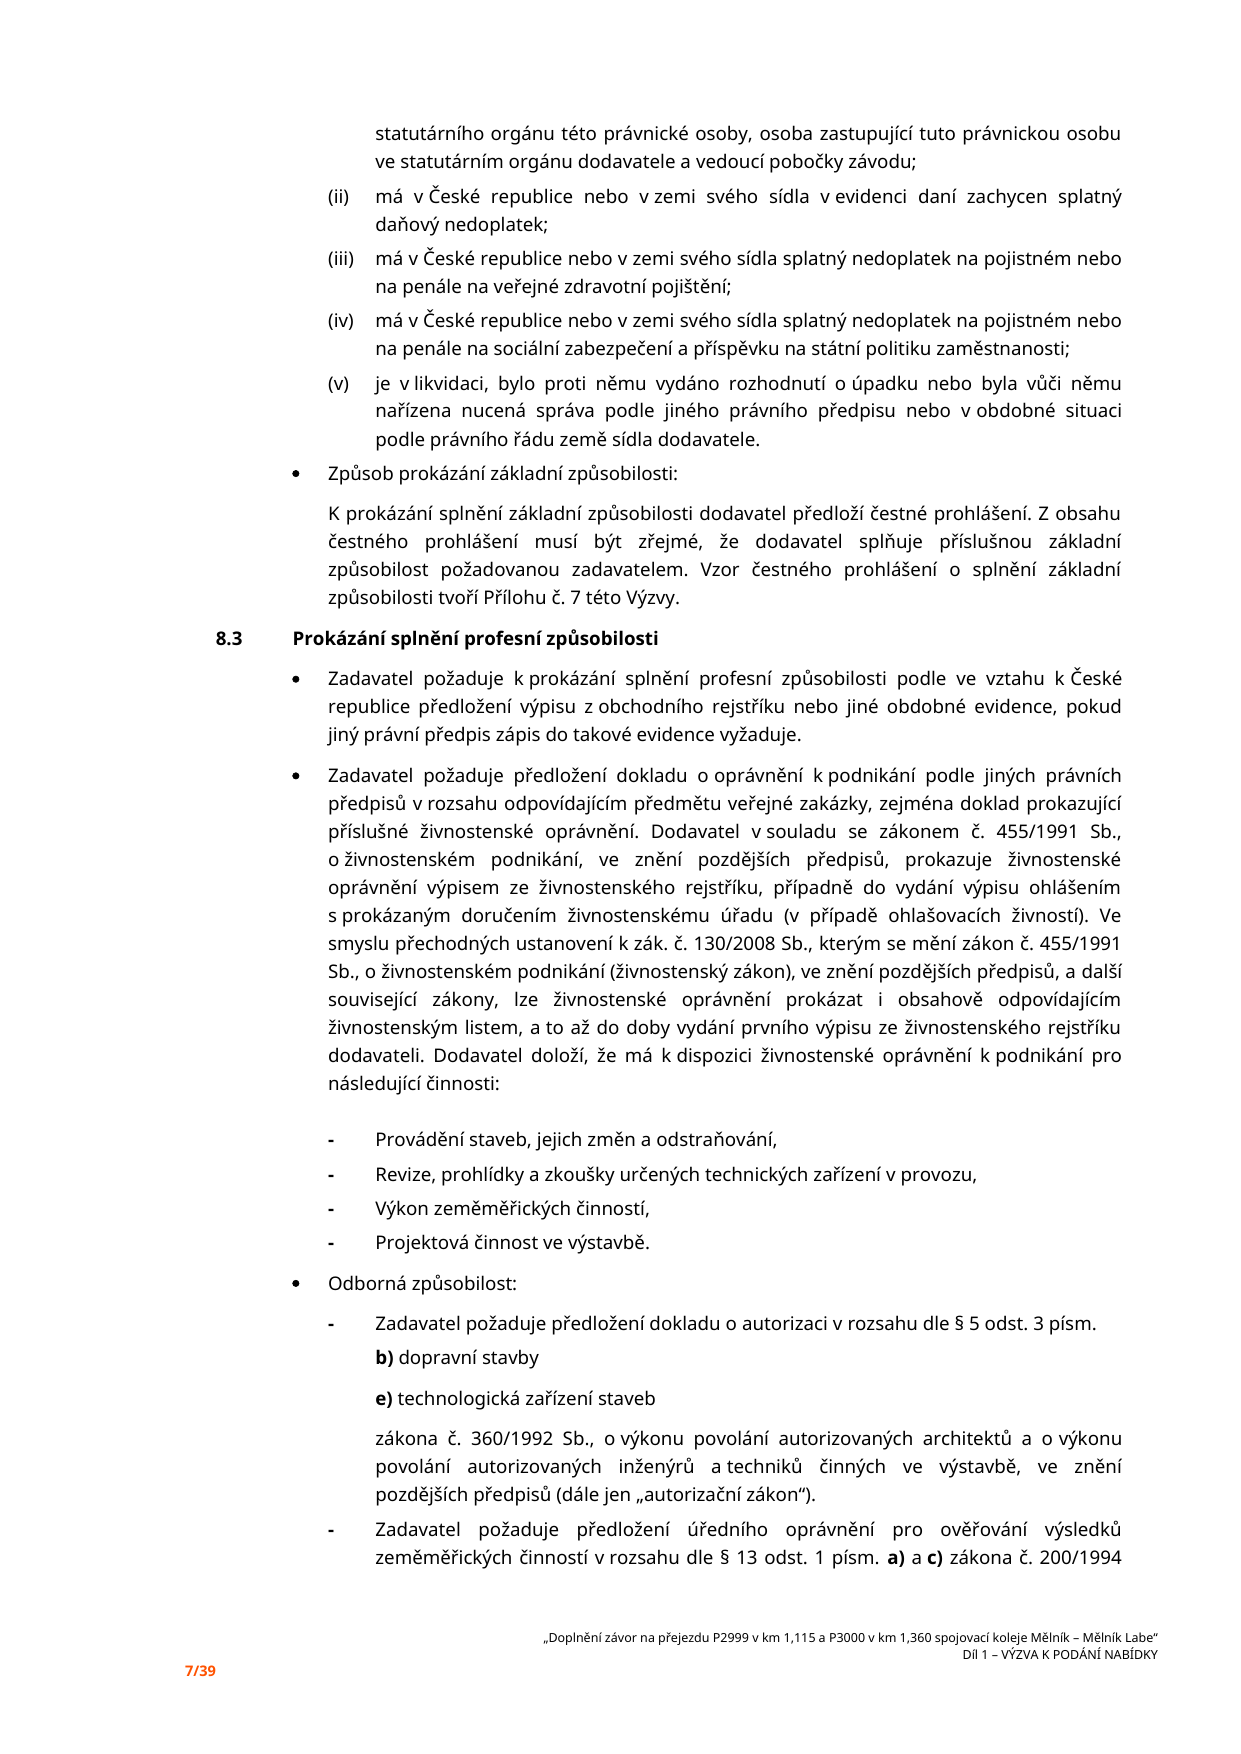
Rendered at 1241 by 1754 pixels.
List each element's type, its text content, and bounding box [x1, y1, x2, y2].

text je v likvidaci, bylo proti němu vydáno rozhodnutí o úpadku nebo byla vůči němu nařízena nucená správa podle jiného právního předpisu nebo v obdobné situaci podle právního řádu země sídla dodavatele. [328, 370, 1122, 451]
text má v České republice nebo v zemi svého sídla v evidenci daní zachycen splatný daňový nedoplatek; [328, 183, 1122, 236]
text Způsob prokázání základní způsobilosti: [292, 460, 1122, 486]
list b) dopravní stavby [339, 1345, 1122, 1370]
text Prokázání splnění profesní způsobilosti [216, 625, 1122, 651]
list zákona č. 360/1992 Sb., o výkonu povolání autorizovaných architektů a o výkonu povolání autorizovaných inženýrů a techniků činných ve výstavbě, ve znění pozdějších předpisů (dále jen „autorizační zákon“). [375, 1426, 1122, 1507]
list e) technologická zařízení staveb [339, 1385, 1122, 1411]
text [328, 121, 1122, 174]
text Projektová činnost ve výstavbě. [328, 1229, 1122, 1255]
text Provádění staveb, jejich změn a odstraňování, [328, 1127, 1122, 1152]
text má v České republice nebo v zemi svého sídla splatný nedoplatek na pojistném nebo na penále na sociální zabezpečení a příspěvku na státní politiku zaměstnanosti; [328, 307, 1122, 361]
text má v České republice nebo v zemi svého sídla splatný nedoplatek na pojistném nebo na penále na veřejné zdravotní pojištění; [328, 245, 1122, 299]
text Zadavatel požaduje předložení dokladu o oprávnění k podnikání podle jiných právních předpisů v rozsahu odpovídajícím předmětu veřejné zakázky, zejména doklad prokazující příslušné živnostenské oprávnění. Dodavatel v souladu se zákonem č. 455/1991 Sb., o živnostenském podnikání, ve znění pozdějších předpisů, prokazuje živnostenské oprávnění výpisem ze živnostenského rejstříku, případně do vydání výpisu ohlášením s prokázaným doručením živnostenskému úřadu (v případě ohlašovacích živností). Ve smyslu přechodných ustanovení k zák. č. 130/2008 Sb., kterým se mění zákon č. 455/1991 Sb., o živnostenském podnikání (živnostenský zákon), ve znění pozdějších předpisů, a další související zákony, lze živnostenské oprávnění prokázat i obsahově odpovídajícím živnostenským listem, a to až do doby vydání prvního výpisu ze živnostenského rejstříku dodavateli. Dodavatel doloží, že má k dispozici živnostenské oprávnění k podnikání pro následující činnosti: [292, 762, 1122, 1096]
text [328, 1516, 1122, 1569]
text Výkon zeměměřických činností, [328, 1195, 1122, 1221]
text Odborná způsobilost: [292, 1270, 1122, 1295]
text Zadavatel požaduje k prokázání splnění profesní způsobilosti podle ve vztahu k České republice předložení výpisu z obchodního rejstříku nebo jiné obdobné evidence, pokud jiný právní předpis zápis do takové evidence vyžaduje. [292, 666, 1122, 747]
text Revize, prohlídky a zkoušky určených technických zařízení v provozu, [328, 1161, 1122, 1186]
text K prokázání splnění základní způsobilosti dodavatel předloží čestné prohlášení. Z obsahu čestného prohlášení musí být zřejmé, že dodavatel splňuje příslušnou základní způsobilost požadovanou zadavatelem. Vzor čestného prohlášení o splnění základní způsobilosti tvoří Přílohu č. 7 této Výzvy. [328, 501, 1122, 610]
text Zadavatel požaduje předložení dokladu o autorizaci v rozsahu dle § 5 odst. 3 písm. [328, 1310, 1122, 1336]
